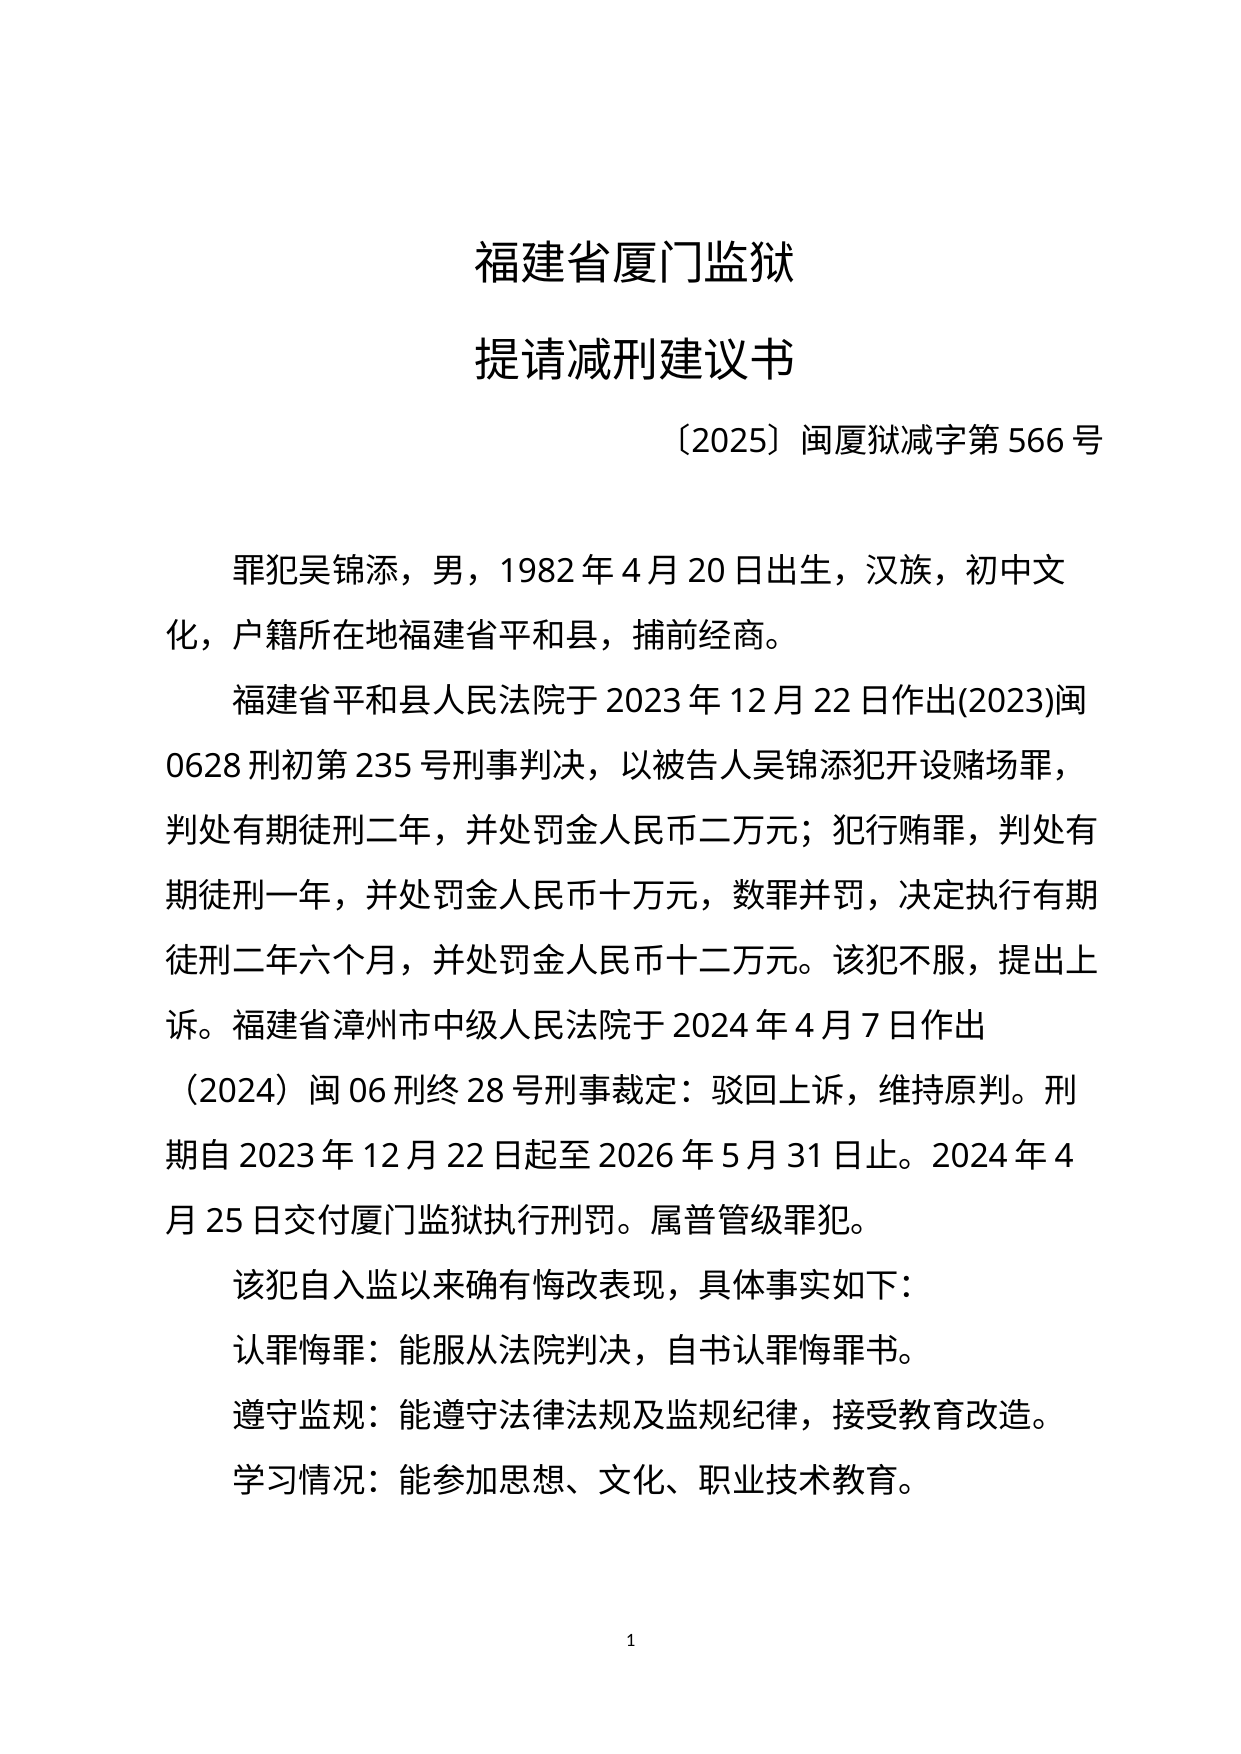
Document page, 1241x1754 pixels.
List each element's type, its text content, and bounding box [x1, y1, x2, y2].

text 〔2025〕闽厦狱减字第566号 [165, 406, 1104, 471]
text 该犯自入监以来确有悔改表现，具体事实如下： [165, 1251, 1104, 1316]
text 福建省厦门监狱 [165, 211, 1104, 308]
text 认罪悔罪：能服从法院判决，自书认罪悔罪书。 [165, 1316, 1104, 1381]
text 提请减刑建议书 [165, 308, 1104, 406]
text 学习情况：能参加思想、文化、职业技术教育。 [165, 1446, 1104, 1511]
text 遵守监规：能遵守法律法规及监规纪律，接受教育改造。 [165, 1381, 1104, 1446]
text 福建省平和县人民法院于2023年12月22日作出(2023)闽0628刑初第235号刑事判决，以被告人吴锦添犯开设赌场罪，判处有期徒刑二年，并处罚金人民币二万元；犯行贿罪，判处有期徒刑一年，并处罚金人民币十万元，数罪并罚，决定执行有期徒刑二年六个月，并处罚金人民币十二万元。该犯不服，提出上诉。福建省漳州市中级人民法院于2024年4月7日作出（2024）闽06刑终28号刑事裁定：驳回上诉，维持原判。刑期自2023年12月22日起至2026年5月31日止。2024年4月25日交付厦门监狱执行刑罚。属普管级罪犯。 [165, 666, 1104, 1251]
text 罪犯吴锦添，男，1982年4月20日出生，汉族，初中文化，户籍所在地福建省平和县，捕前经商。 [165, 536, 1104, 666]
